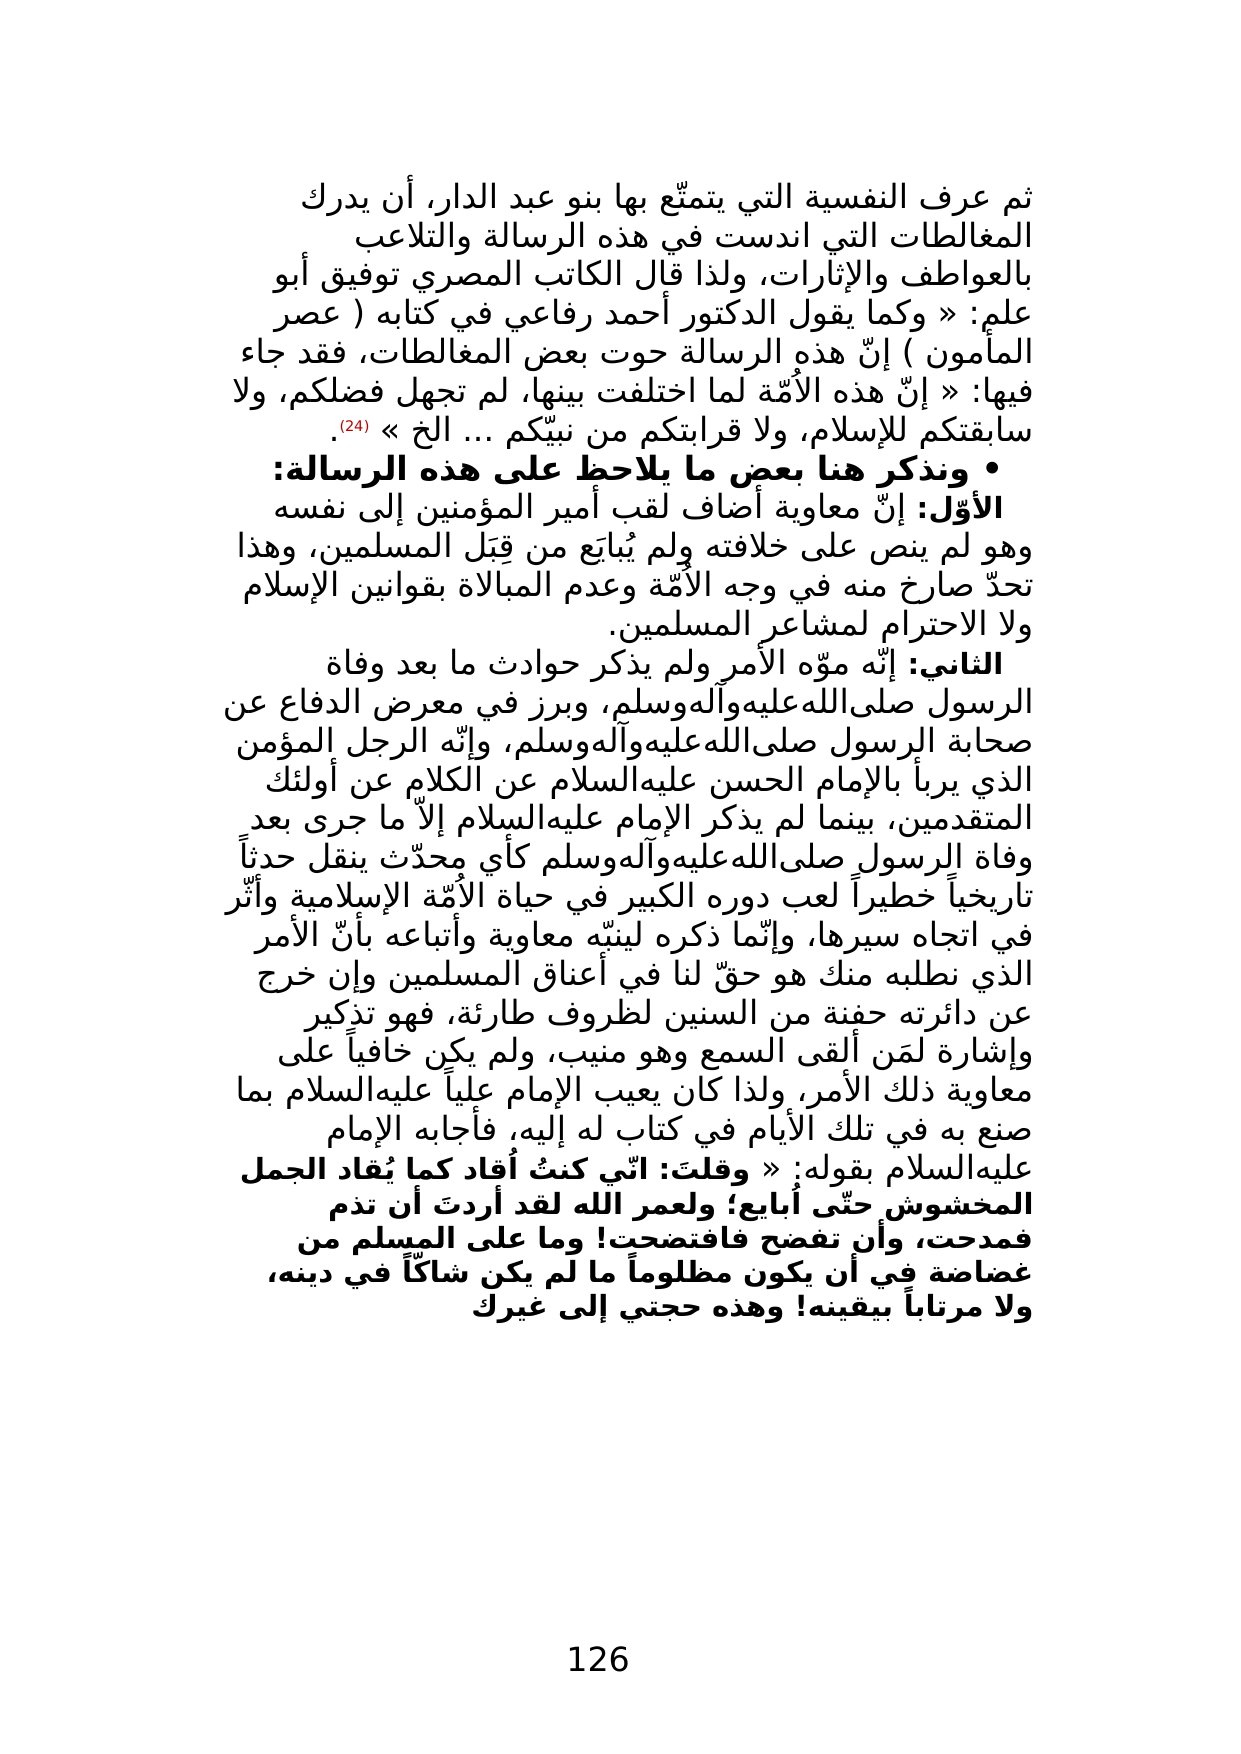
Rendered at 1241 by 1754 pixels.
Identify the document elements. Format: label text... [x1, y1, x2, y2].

text • ونذكر هنا بعض ما يلاحظ على هذه الرسالة: [222, 449, 1033, 488]
text ثم عرف النفسية التي يتمتّع بها بنو عبد الدار، أن يدرك المغالطات التي اندست في هذه الرسالة والتلاعب بالعواطف والإثارات، ولذا قال الكاتب المصري توفيق أبو علم: « وكما يقول الدكتور أحمد رفاعي في كتابه ( عصر المأمون ) إنّ هذه الرسالة حوت بعض المغالطات، فقد جاء فيها: « إنّ هذه الاُمّة لما اختلفت بينها، لم تجهل فضلكم، ولا سابقتكم للإسلام، ولا قرابتكم من نبيّكم ... الخ » (24). [222, 177, 1033, 449]
text الثاني: إنّه موّه الأمر ولم يذكر حوادث ما بعد وفاة الرسول صلى‌الله‌عليه‌وآله‌وسلم، وبرز في معرض الدفاع عن صحابة الرسول صلى‌الله‌عليه‌وآله‌وسلم، وإنّه الرجل المؤمن الذي يربأ بالإمام الحسن عليه‌السلام عن الكلام عن أولئك المتقدمين، بينما لم يذكر الإمام عليه‌السلام إلاّ ما جرى بعد وفاة الرسول صلى‌الله‌عليه‌وآله‌وسلم كأي محدّث ينقل حدثاً تاريخياً خطيراً لعب دوره الكبير في حياة الاُمّة الإسلامية وأثّر في اتجاه سيرها، وإنّما ذكره لينبّه معاوية وأتباعه بأنّ الأمر الذي نطلبه منك هو حقّ لنا في أعناق المسلمين وإن خرج عن دائرته حفنة من السنين لظروف طارئة، فهو تذكير وإشارة لمَن ألقى السمع وهو منيب، ولم يكن خافياً على معاوية ذلك الأمر، ولذا كان يعيب الإمام علياً عليه‌السلام بما صنع به في تلك الأيام في كتاب له إليه، فأجابه الإمام عليه‌السلام بقوله: « وقلتَ: انّي كنتُ اُقاد كما يُقاد الجمل المخشوش حتّى اُبايع؛ ولعمر الله لقد أردتَ أن تذم فمدحت، وأن تفضح فافتضحت! وما على المسلم من غضاضة في أن يكون مظلوماً ما لم يكن شاكّاً في دينه، ولا مرتاباً بيقينه! وهذه حجتي إلى غيرك [222, 643, 1033, 1323]
text الأوّل: إنّ معاوية أضاف لقب أمير المؤمنين إلى نفسه وهو لم ينص على خلافته ولم يُبايَع من قِبَل المسلمين، وهذا تحدّ صارخ منه في وجه الاُمّة وعدم المبالاة بقوانين الإسلام ولا الاحترام لمشاعر المسلمين. [222, 488, 1033, 643]
